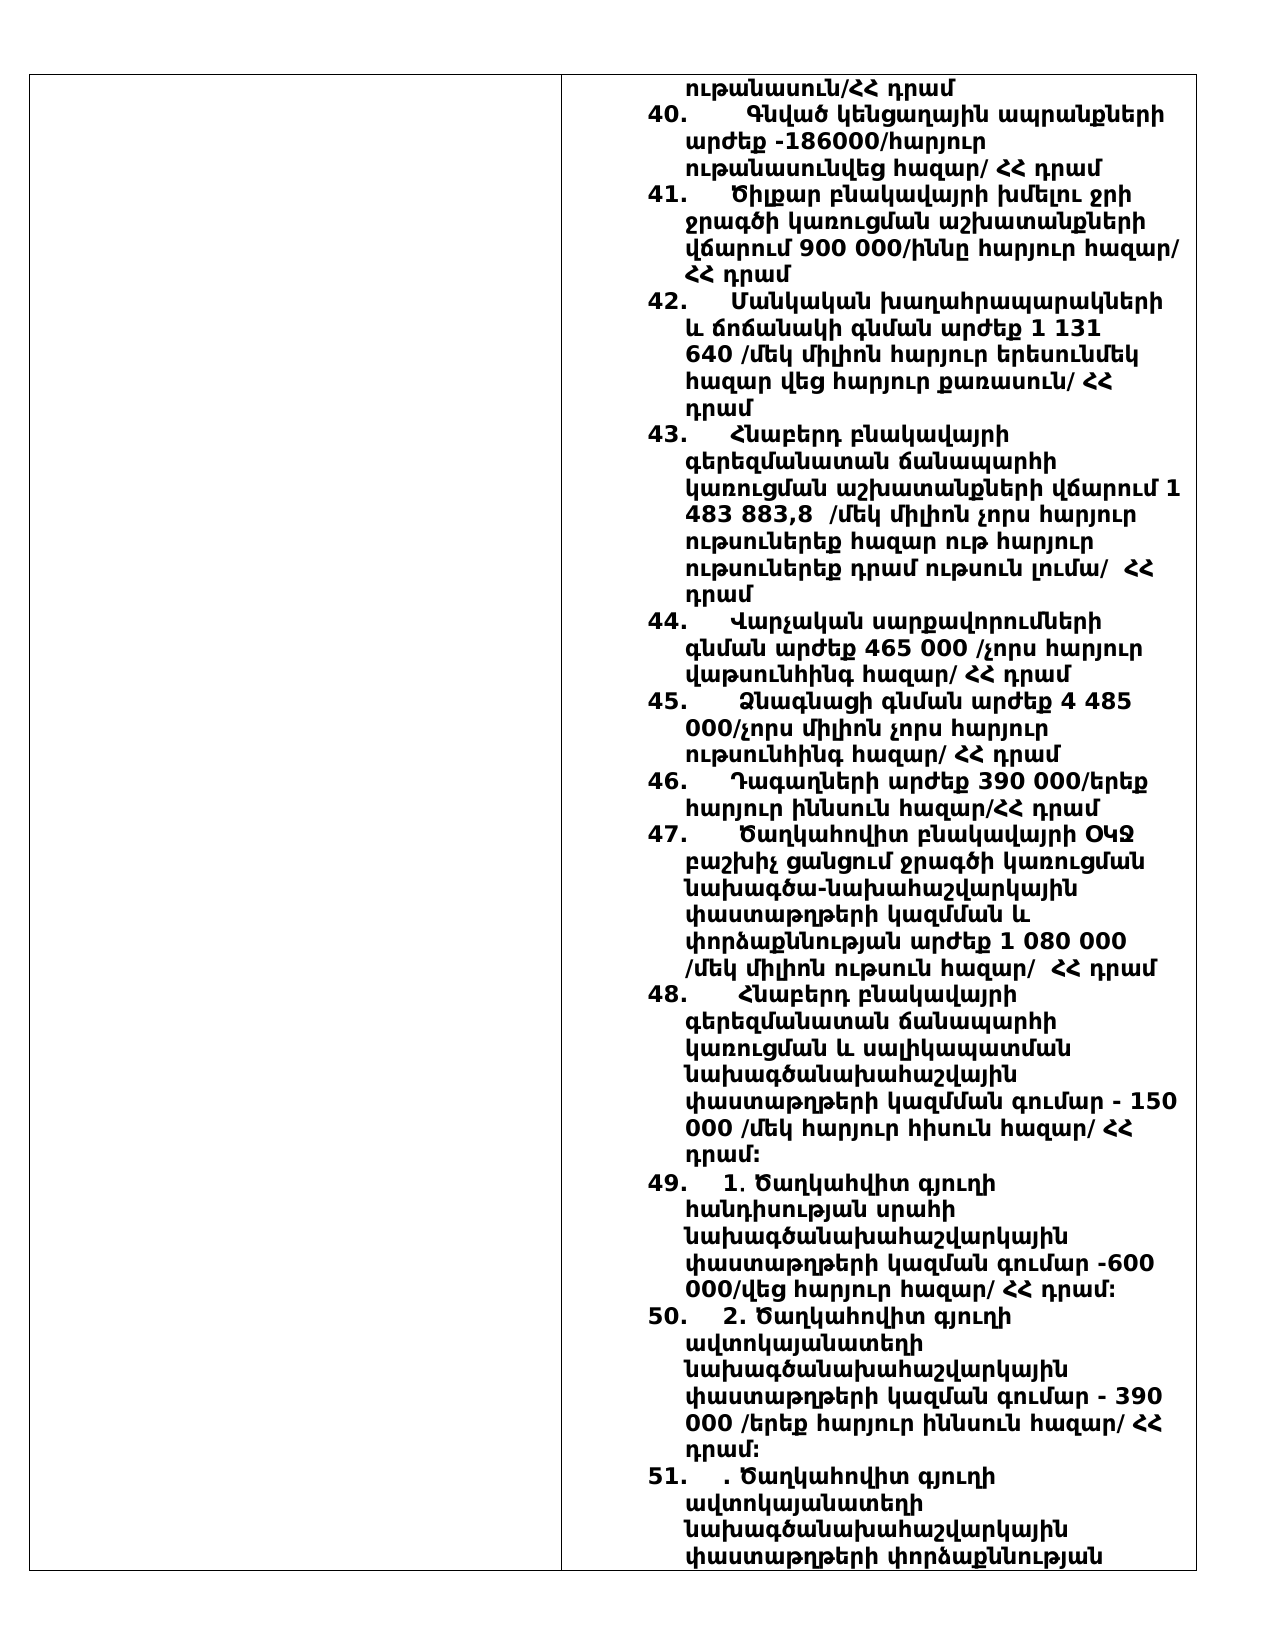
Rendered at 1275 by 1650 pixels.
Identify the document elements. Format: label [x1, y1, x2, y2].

table_cell [562, 75, 1196, 1570]
table_cell [30, 75, 561, 1570]
